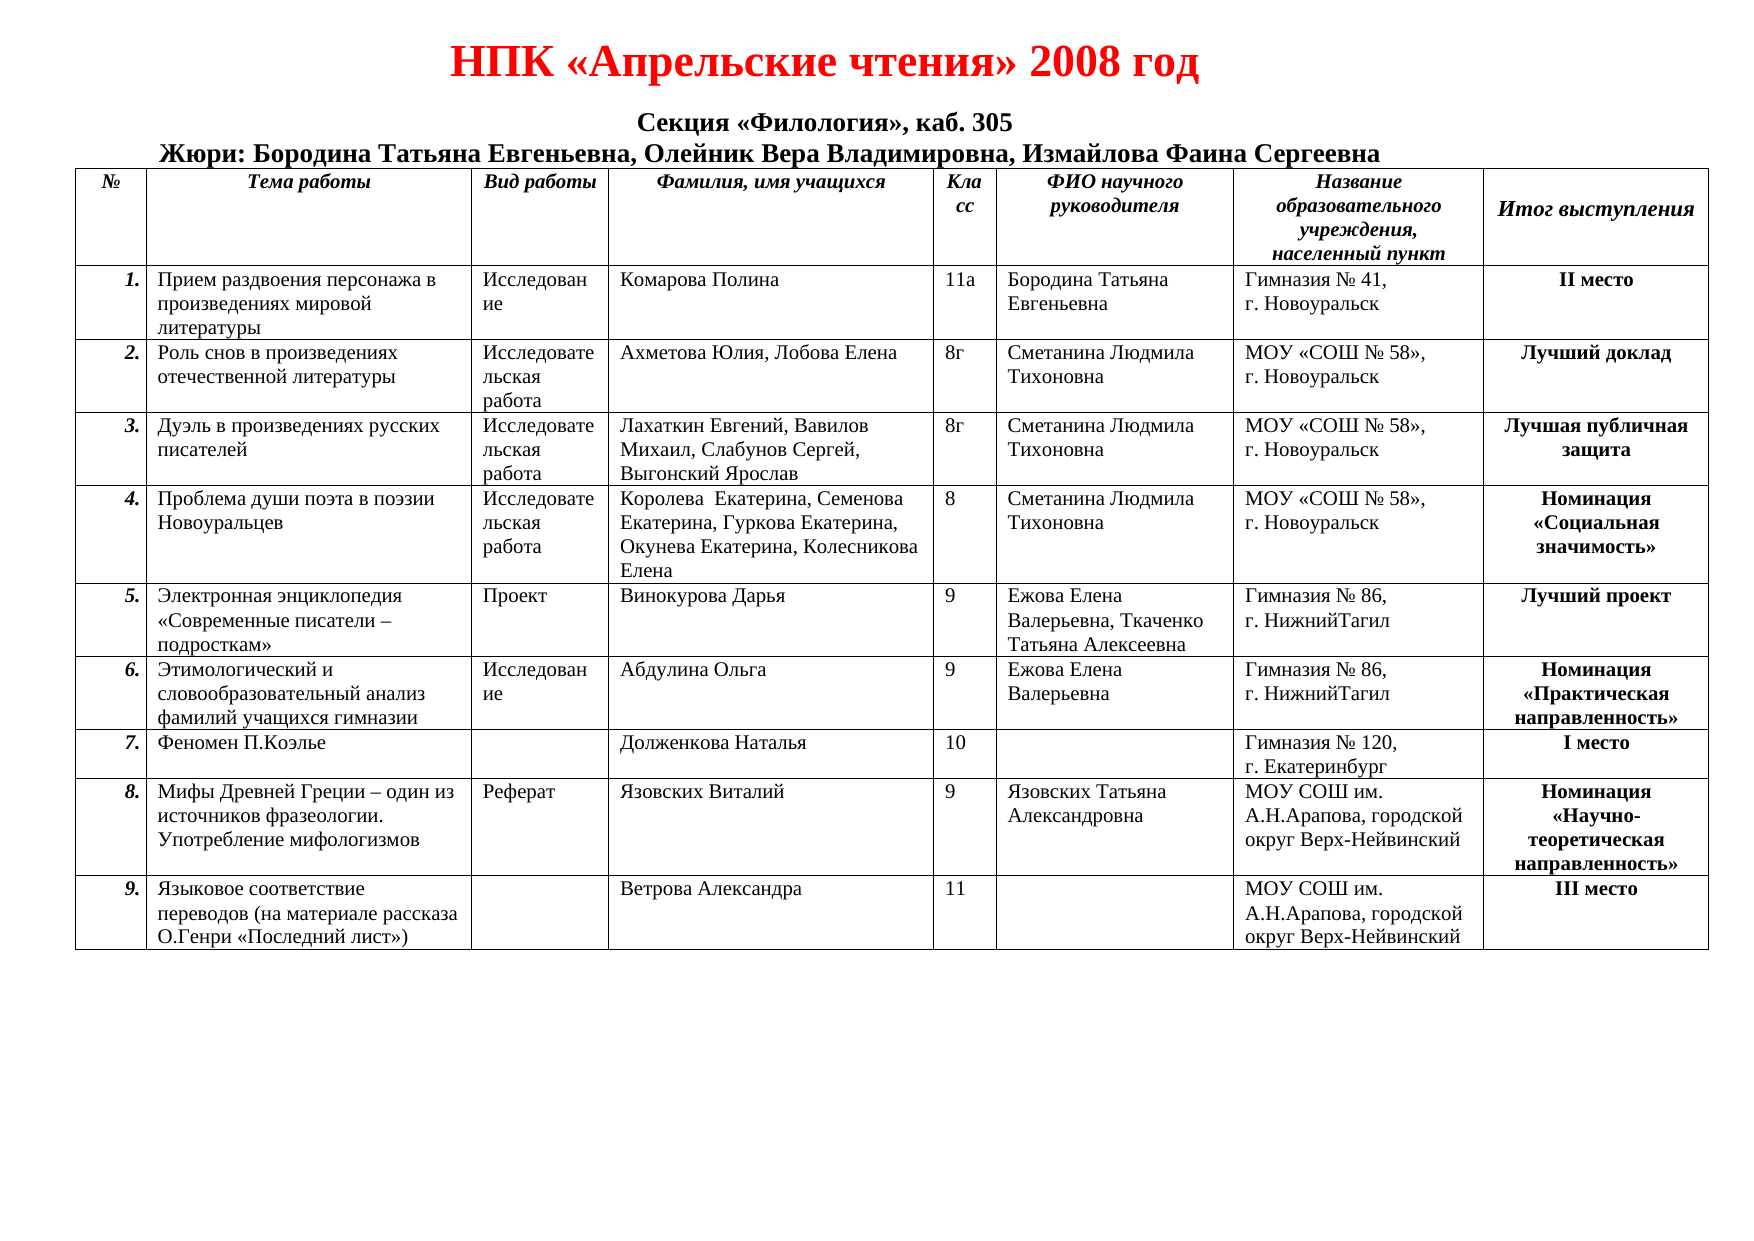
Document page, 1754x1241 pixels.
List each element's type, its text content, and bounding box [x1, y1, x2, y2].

table_cell Проблема души поэта в поэзии Новоуральцев [147, 486, 471, 582]
table_header № [76, 169, 146, 265]
table_cell Гимназия № 86, г. НижнийТагил [1234, 657, 1483, 729]
table_cell МОУ «СОШ № 58», г. Новоуральск [1234, 486, 1483, 582]
table_cell Номинация «Социальная значимость» [1484, 486, 1708, 582]
table_cell [76, 779, 146, 875]
table_cell Лучший проект [1484, 584, 1708, 656]
table_cell 8г [934, 340, 996, 412]
table_cell Этимологический и словообразовательный анализ фамилий учащихся гимназии [147, 657, 471, 729]
table_cell Королева Екатерина, Семенова Екатерина, Гуркова Екатерина, Окунева Екатерина, Колесникова Елена [609, 486, 933, 582]
table_cell [76, 413, 146, 485]
table_cell Исследование [472, 657, 608, 729]
table_cell [76, 266, 146, 339]
table_cell МОУ «СОШ № 58», г. Новоуральск [1234, 340, 1483, 412]
table_cell [76, 486, 146, 582]
table_cell [76, 584, 146, 656]
table_header Класс [934, 169, 996, 265]
table_cell Ежова Елена Валерьевна, Ткаченко Татьяна Алексеевна [997, 584, 1233, 656]
table_cell II место [1484, 266, 1708, 339]
table_cell Исследовательская работа [472, 413, 608, 485]
table_cell Гимназия № 120, г. Екатеринбург [1234, 730, 1483, 778]
table_cell Исследование [472, 266, 608, 339]
table_cell Сметанина Людмила Тихоновна [997, 413, 1233, 485]
table_cell [472, 876, 608, 948]
table_cell 8г [934, 413, 996, 485]
table_cell Электронная энциклопедия «Современные писатели – подросткам» [147, 584, 471, 656]
table_cell 9 [934, 584, 996, 656]
table_cell Лучшая публичная защита [1484, 413, 1708, 485]
table_cell Ветрова Александра [609, 876, 933, 948]
table_cell 11а [934, 266, 996, 339]
table_cell 9 [934, 657, 996, 729]
table_cell Исследовательская работа [472, 486, 608, 582]
table_cell [76, 876, 146, 948]
table_header Название образовательного учреждения, населенный пункт [1234, 169, 1483, 265]
table_cell Язовских Татьяна Александровна [997, 779, 1233, 875]
table_cell Комарова Полина [609, 266, 933, 339]
table_cell 10 [934, 730, 996, 778]
table_header Вид работы [472, 169, 608, 265]
table_cell Лучший доклад [1484, 340, 1708, 412]
table_cell [997, 876, 1233, 948]
table_cell Реферат [472, 779, 608, 875]
text НПК «Апрельские чтения» 2008 год [159, 34, 1491, 87]
table_cell Мифы Древней Греции – один из источников фразеологии. Употребление мифологизмов [147, 779, 471, 875]
table_header Тема работы [147, 169, 471, 265]
table_cell Долженкова Наталья [609, 730, 933, 778]
table_cell 11 [934, 876, 996, 948]
table_cell Ежова Елена Валерьевна [997, 657, 1233, 729]
table_cell I место [1484, 730, 1708, 778]
table_cell [76, 340, 146, 412]
text Секция «Филология», каб. 305 [159, 106, 1491, 137]
table_cell Бородина Татьяна Евгеньевна [997, 266, 1233, 339]
table_cell Номинация «Научно-теоретическая направленность» [1484, 779, 1708, 875]
table_header Итог выступления [1484, 169, 1708, 265]
table_cell Язовских Виталий [609, 779, 933, 875]
table_cell 9 [934, 779, 996, 875]
table_cell МОУ «СОШ № 58», г. Новоуральск [1234, 413, 1483, 485]
table_cell III место [1484, 876, 1708, 948]
table_cell Абдулина Ольга [609, 657, 933, 729]
table_cell Исследовательская работа [472, 340, 608, 412]
table_cell Проект [472, 584, 608, 656]
table_cell 8 [934, 486, 996, 582]
table_cell Номинация «Практическая направленность» [1484, 657, 1708, 729]
table_cell Языковое соответствие переводов (на материале рассказа О.Генри «Последний лист») [147, 876, 471, 948]
table_cell [76, 657, 146, 729]
table_cell Дуэль в произведениях русских писателей [147, 413, 471, 485]
table_cell Гимназия № 41, г. Новоуральск [1234, 266, 1483, 339]
table_cell Винокурова Дарья [609, 584, 933, 656]
text Жюри: Бородина Татьяна Евгеньевна, Олейник Вера Владимировна, Измайлова Фаина Сергеевна [159, 137, 1491, 168]
table_cell Феномен П.Коэлье [147, 730, 471, 778]
table_cell МОУ СОШ им. А.Н.Арапова, городской округ Верх-Нейвинский [1234, 876, 1483, 948]
table_cell Сметанина Людмила Тихоновна [997, 486, 1233, 582]
table_cell [997, 730, 1233, 778]
table_cell Лахаткин Евгений, Вавилов Михаил, Слабунов Сергей, Выгонский Ярослав [609, 413, 933, 485]
table_cell Ахметова Юлия, Лобова Елена [609, 340, 933, 412]
table_cell Сметанина Людмила Тихоновна [997, 340, 1233, 412]
table_cell Прием раздвоения персонажа в произведениях мировой литературы [147, 266, 471, 339]
table_cell [472, 730, 608, 778]
table_cell Роль снов в произведениях отечественной литературы [147, 340, 471, 412]
table_header Фамилия, имя учащихся [609, 169, 933, 265]
table_cell МОУ СОШ им. А.Н.Арапова, городской округ Верх-Нейвинский [1234, 779, 1483, 875]
table_cell [76, 730, 146, 778]
table_header ФИО научного руководителя [997, 169, 1233, 265]
table_cell Гимназия № 86, г. НижнийТагил [1234, 584, 1483, 656]
